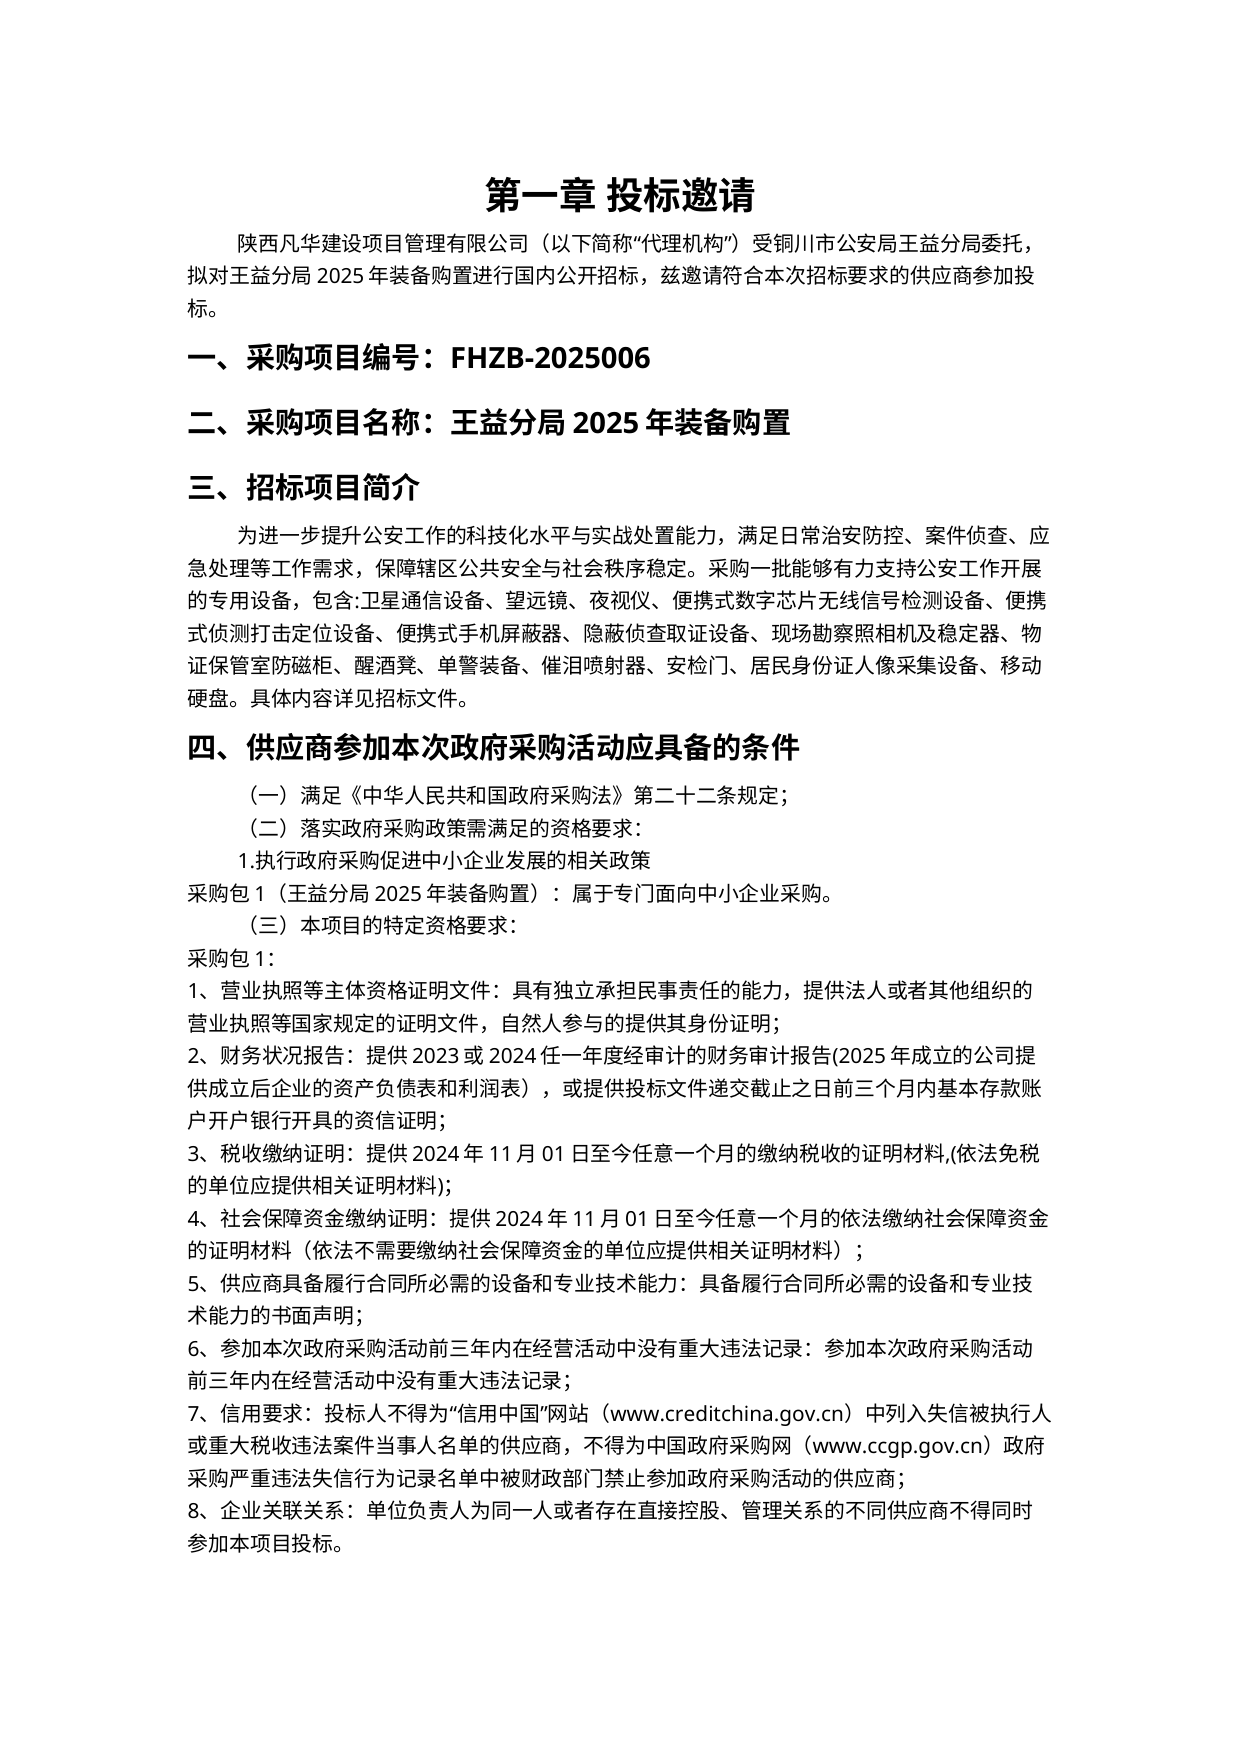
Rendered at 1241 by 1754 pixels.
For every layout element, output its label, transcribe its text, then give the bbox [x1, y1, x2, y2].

text 2、财务状况报告：提供2023或2024任一年度经审计的财务审计报告(2025年成立的公司提供成立后企业的资产负债表和利润表），或提供投标文件递交截止之日前三个月内基本存款账户开户银行开具的资信证明； [187, 1039, 1053, 1137]
text 三、招标项目简介 [187, 454, 1053, 519]
text 采购包1： [187, 942, 1053, 974]
text （一）满足《中华人民共和国政府采购法》第二十二条规定； [187, 779, 1053, 812]
text （三）本项目的特定资格要求： [187, 909, 1053, 942]
text 5、供应商具备履行合同所必需的设备和专业技术能力：具备履行合同所必需的设备和专业技术能力的书面声明； [187, 1267, 1053, 1332]
text 一、采购项目编号：FHZB-2025006 [187, 324, 1053, 389]
text 1.执行政府采购促进中小企业发展的相关政策 [187, 844, 1053, 877]
text 1、营业执照等主体资格证明文件：具有独立承担民事责任的能力，提供法人或者其他组织的营业执照等国家规定的证明文件，自然人参与的提供其身份证明； [187, 974, 1053, 1039]
text （二）落实政府采购政策需满足的资格要求： [187, 812, 1053, 844]
text 陕西凡华建设项目管理有限公司（以下简称“代理机构”）受铜川市公安局王益分局委托，拟对王益分局2025年装备购置进行国内公开招标，兹邀请符合本次招标要求的供应商参加投标。 [187, 227, 1053, 324]
text 第一章 投标邀请 [187, 162, 1053, 227]
text 3、税收缴纳证明：提供2024年11月01日至今任意一个月的缴纳税收的证明材料,(依法免税的单位应提供相关证明材料)； [187, 1137, 1053, 1202]
text 4、社会保障资金缴纳证明：提供2024年11月01日至今任意一个月的依法缴纳社会保障资金的证明材料（依法不需要缴纳社会保障资金的单位应提供相关证明材料）； [187, 1202, 1053, 1267]
text 6、参加本次政府采购活动前三年内在经营活动中没有重大违法记录：参加本次政府采购活动前三年内在经营活动中没有重大违法记录； [187, 1332, 1053, 1397]
text 8、企业关联关系：单位负责人为同一人或者存在直接控股、管理关系的不同供应商不得同时参加本项目投标。 [187, 1494, 1053, 1559]
text 为进一步提升公安工作的科技化水平与实战处置能力，满足日常治安防控、案件侦查、应急处理等工作需求，保障辖区公共安全与社会秩序稳定。采购一批能够有力支持公安工作开展的专用设备，包含:卫星通信设备、望远镜、夜视仪、便携式数字芯片无线信号检测设备、便携式侦测打击定位设备、便携式手机屏蔽器、隐蔽侦查取证设备、现场勘察照相机及稳定器、物证保管室防磁柜、醒酒凳、单警装备、催泪喷射器、安检门、居民身份证人像采集设备、移动硬盘。具体内容详见招标文件。 [187, 519, 1053, 714]
text 四、供应商参加本次政府采购活动应具备的条件 [187, 714, 1053, 779]
text 二、采购项目名称：王益分局2025年装备购置 [187, 389, 1053, 454]
text 采购包1（王益分局2025年装备购置）：属于专门面向中小企业采购。 [187, 877, 1053, 909]
text 7、信用要求：投标人不得为“信用中国”网站（www.creditchina.gov.cn）中列入失信被执行人或重大税收违法案件当事人名单的供应商，不得为中国政府采购网（www.ccgp.gov.cn）政府采购严重违法失信行为记录名单中被财政部门禁止参加政府采购活动的供应商； [187, 1397, 1053, 1494]
